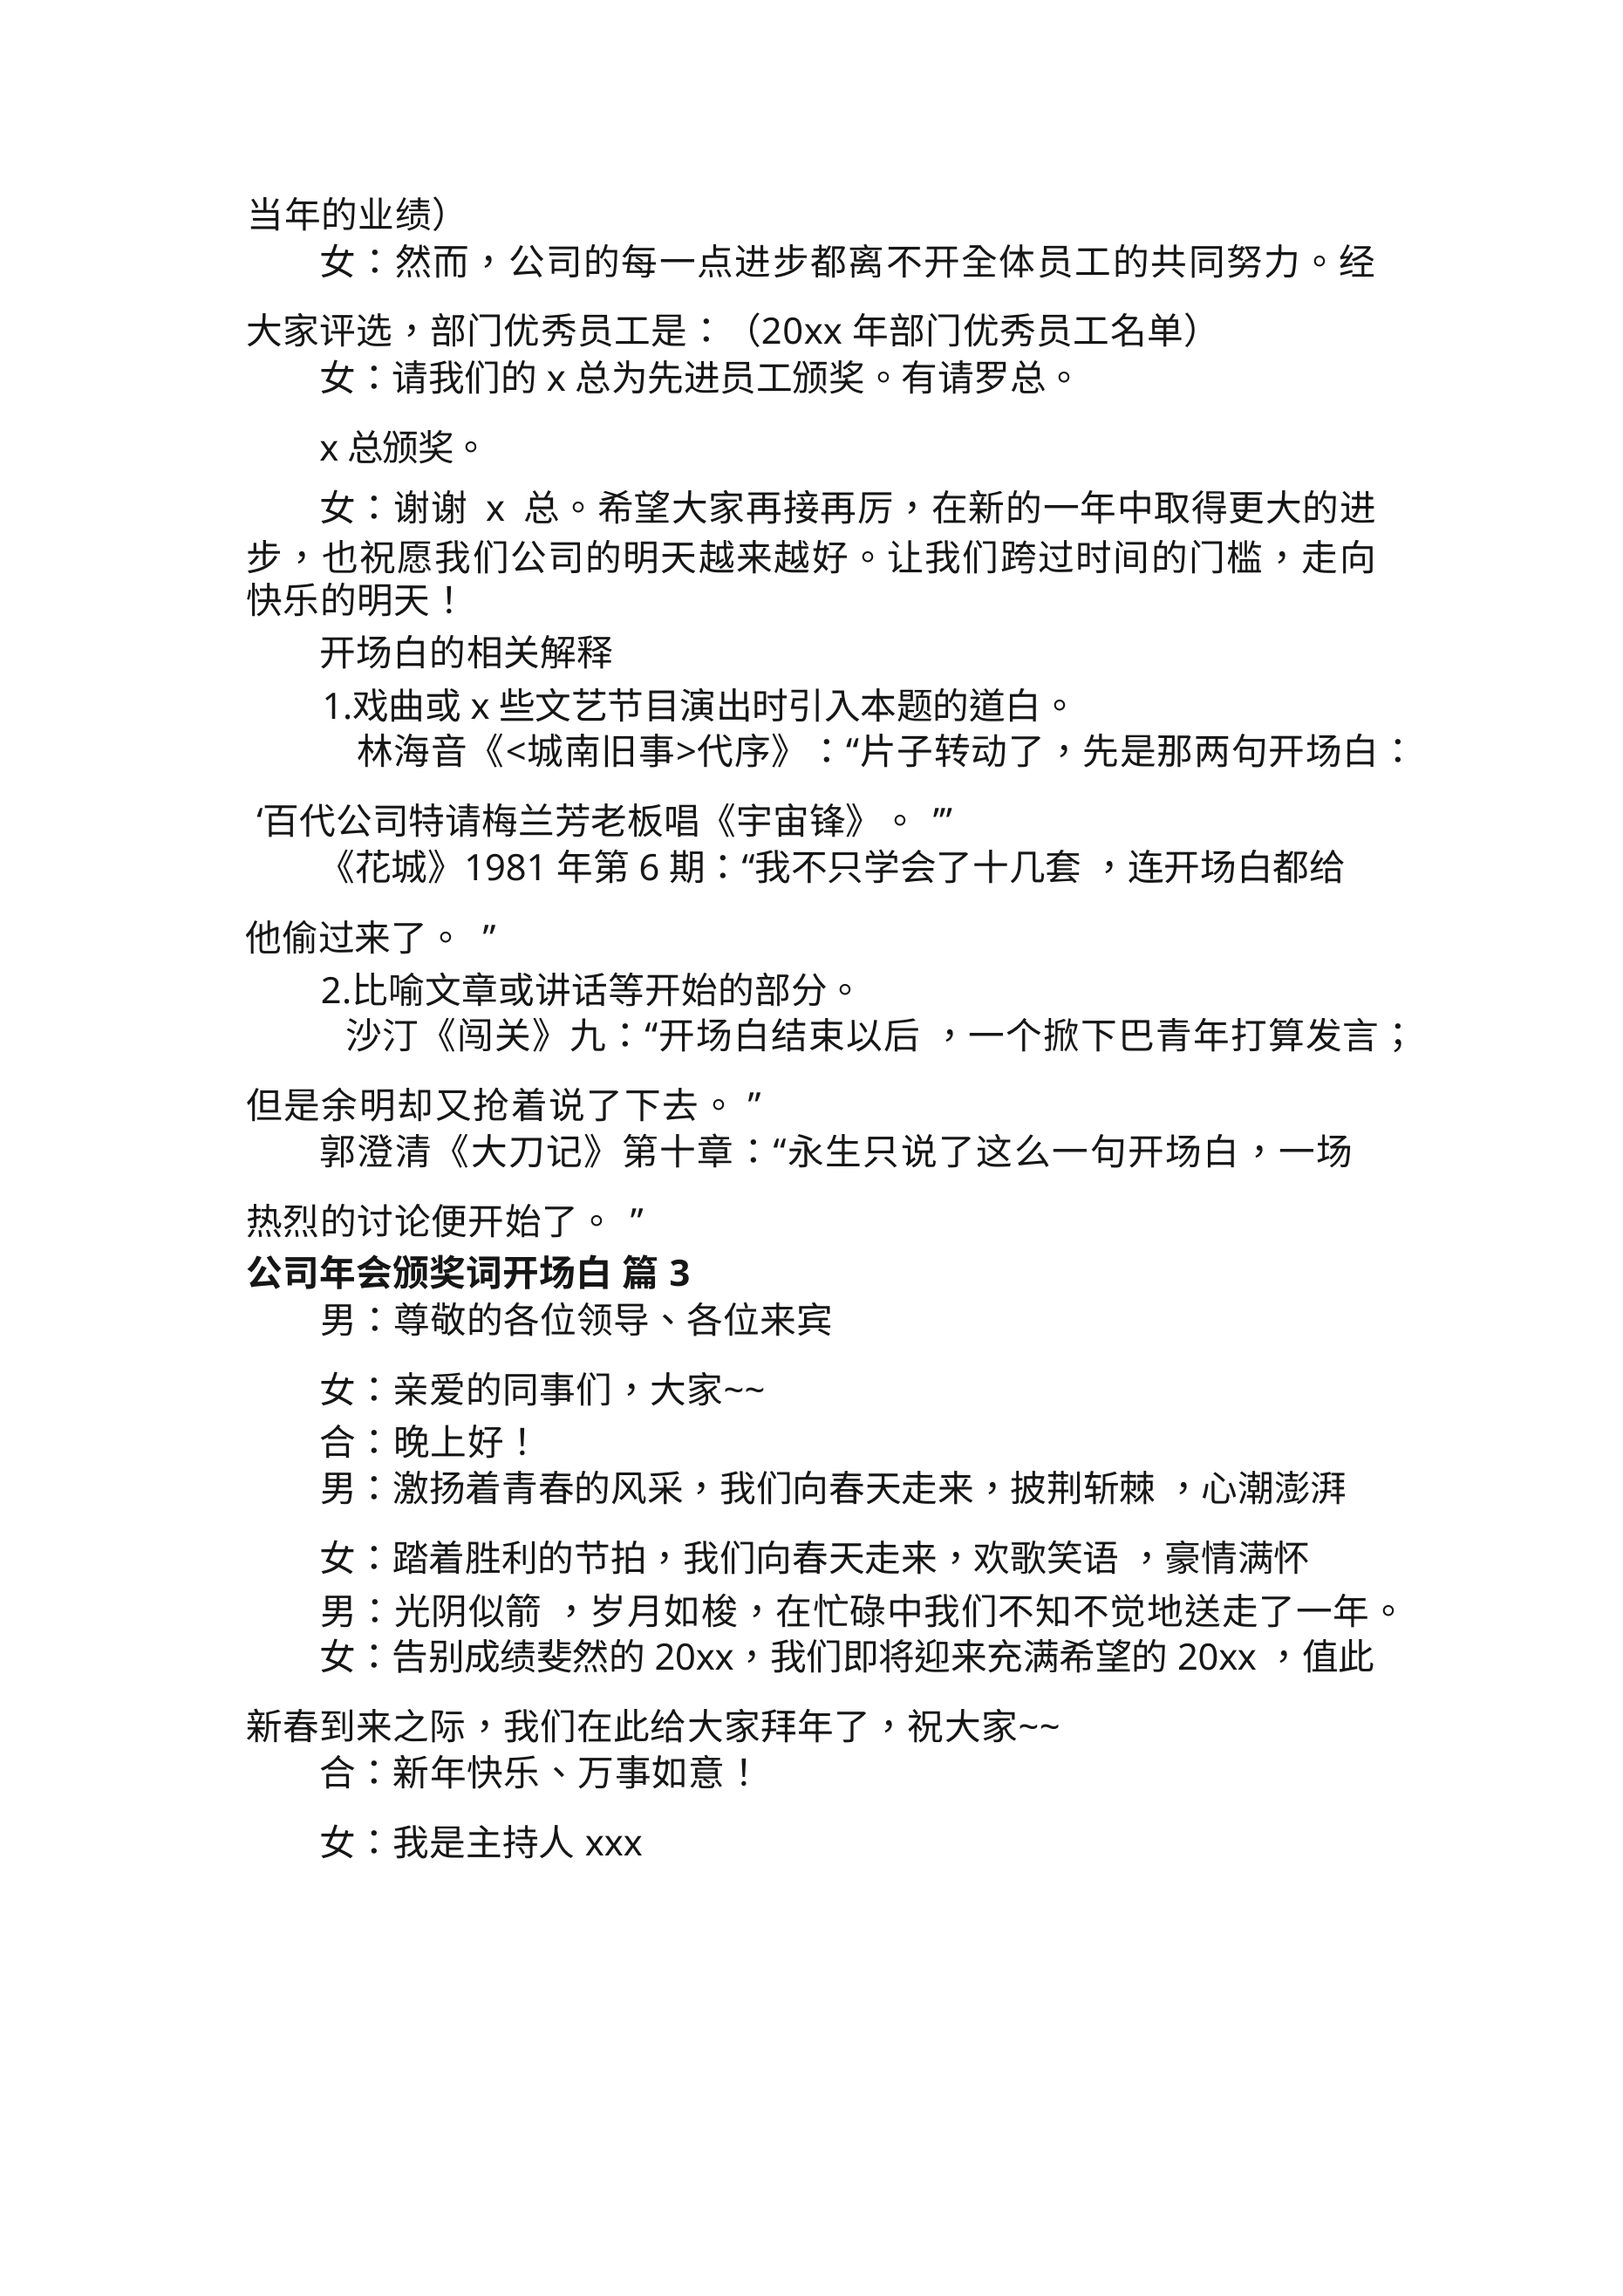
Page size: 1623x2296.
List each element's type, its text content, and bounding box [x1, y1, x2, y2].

text 林海音《<城南旧事>代序》：“片子转动了，先是那两句开场白： [243, 741, 1416, 803]
text 男：激扬着青春的风采，我们向春天走来，披荆斩棘 ，心潮澎湃 [320, 1478, 1416, 1541]
text 女：谢谢 x 总。希望大家再接再厉，在新的一年中取得更大的进 步，也祝愿我们公司的明天越来越好。让我们跨过时间的门槛，走向 [246, 482, 1377, 582]
text 女：请我们的 x 总为先进员工颁奖。有请罗总。 [319, 366, 1416, 430]
text 女：我是主持人 xxx [319, 1825, 1416, 1863]
text 快乐的明天！ [246, 583, 1416, 621]
text 合：新年快乐、万事如意！ [319, 1761, 1416, 1825]
text 公司年会颁奖词开场白 篇 3 [246, 1256, 1416, 1294]
text 1.戏曲或 x 些文艺节目演出时引入本题的道白。 [322, 688, 1416, 727]
text x 总颁奖。 [319, 430, 1416, 468]
text 他偷过来了。 ” [246, 919, 1416, 959]
text ‘百代公司特请梅兰芳老板唱《宇宙锋》。 ’” [256, 803, 1416, 843]
text 2.比喻文章或讲话等开始的部分。 [321, 973, 1416, 1011]
text 男：光阴似箭 ，岁月如梭，在忙碌中我们不知不觉地送走了一年。 [320, 1594, 1416, 1632]
text 合：晚上好！ [319, 1425, 1416, 1464]
text 当年的业绩） [247, 197, 1416, 236]
text 大家评选，部门优秀员工是：（20xx 年部门优秀员工名单） [246, 314, 1416, 352]
text 女：踏着胜利的节拍，我们向春天走来，欢歌笑语 ，豪情满怀 [319, 1541, 1416, 1580]
text 郭澄清《大刀记》第十章：“永生只说了这么一句开场白，一场 [319, 1141, 1416, 1204]
text 女：然而，公司的每一点进步都离不开全体员工的共同努力。经 [319, 250, 1416, 314]
text 《花城》1981 年第 6 期：“我不只学会了十几套 ，连开场白都给 [318, 857, 1416, 919]
text 女：亲爱的同事们，大家~~ [319, 1372, 1416, 1411]
text 开场白的相关解释 [319, 635, 1416, 674]
text 新春到来之际，我们在此给大家拜年了，祝大家~~ [246, 1709, 1416, 1748]
text 沙汀《闯关》九：“开场白结束以后 ，一个掀下巴青年打算发言； [243, 1025, 1416, 1088]
text 热烈的讨论便开始了。 ” [246, 1204, 1416, 1242]
text 女：告别成绩斐然的 20xx，我们即将迎来充满希望的 20xx ，值此 [319, 1646, 1416, 1709]
text 男：尊敬的各位领导、各位来宾 [320, 1309, 1416, 1372]
text 但是余明却又抢着说了下去。 ” [246, 1088, 1416, 1127]
